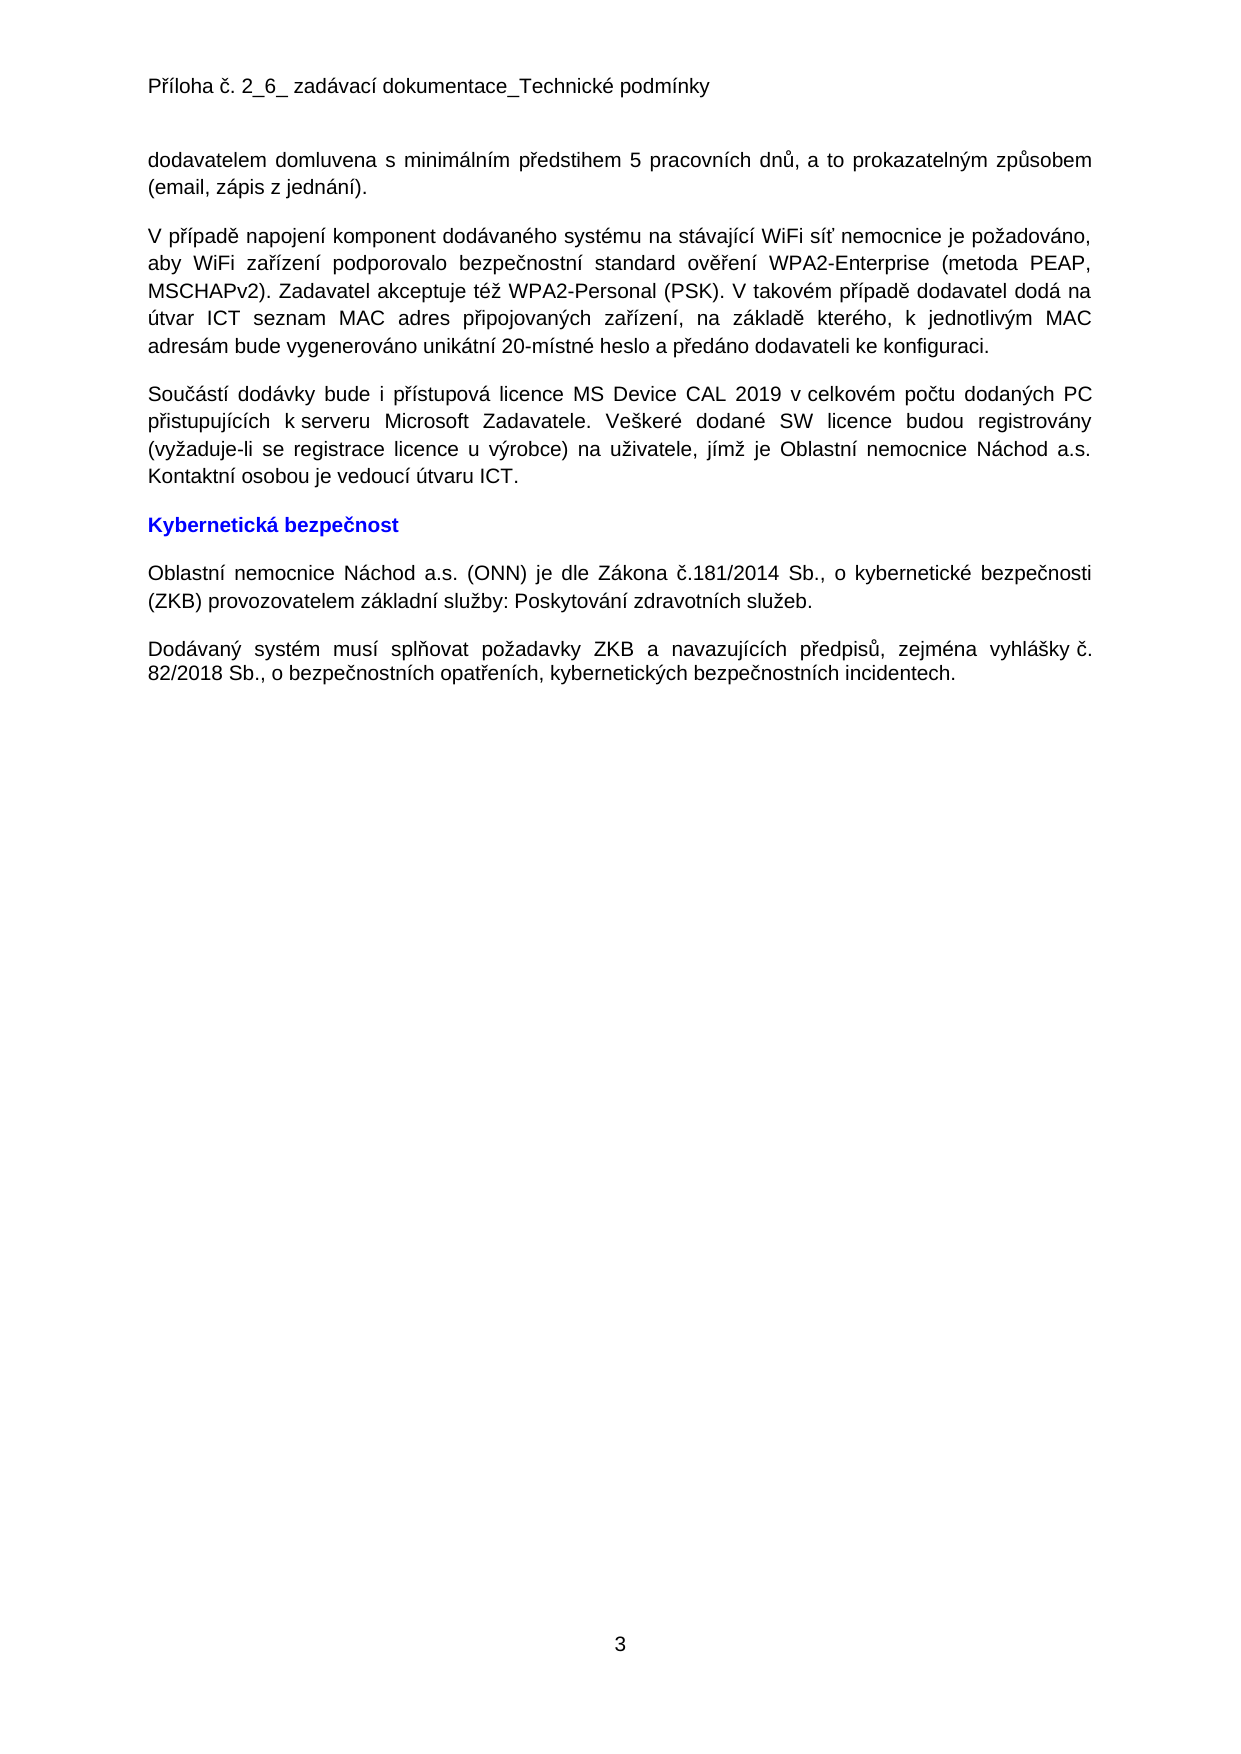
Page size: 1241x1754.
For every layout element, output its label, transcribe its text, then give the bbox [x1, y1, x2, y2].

text Oblastní nemocnice Náchod a.s. (ONN) je dle Zákona č.181/2014 Sb., o kybernetické bezpečnosti (ZKB) provozovatelem základní služby: Poskytování zdravotních služeb. [148, 561, 1093, 612]
text Dodávaný systém musí splňovat požadavky ZKB a navazujících předpisů, zejména vyhlášky č. 82/2018 Sb., o bezpečnostních opatřeních, kybernetických bezpečnostních incidentech. [148, 637, 1093, 685]
text Součástí dodávky bude i přístupová licence MS Device CAL 2019 v celkovém počtu dodaných PC přistupujících k serveru Microsoft Zadavatele. Veškeré dodané SW licence budou registrovány (vyžaduje-li se registrace licence u výrobce) na uživatele, jímž je Oblastní nemocnice Náchod a.s. Kontaktní osobou je vedoucí útvaru ICT. [148, 382, 1093, 488]
text Kybernetická bezpečnost [148, 513, 1093, 537]
text V případě napojení komponent dodávaného systému na stávající WiFi síť nemocnice je požadováno, aby WiFi zařízení podporovalo bezpečnostní standard ověření WPA2-Enterprise (metoda PEAP, MSCHAPv2). Zadavatel akceptuje též WPA2-Personal (PSK). V takovém případě dodavatel dodá na útvar ICT seznam MAC adres připojovaných zařízení, na základě kterého, k jednotlivým MAC adresám bude vygenerováno unikátní 20-místné heslo a předáno dodavateli ke konfiguraci. [148, 223, 1093, 357]
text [148, 148, 1093, 199]
